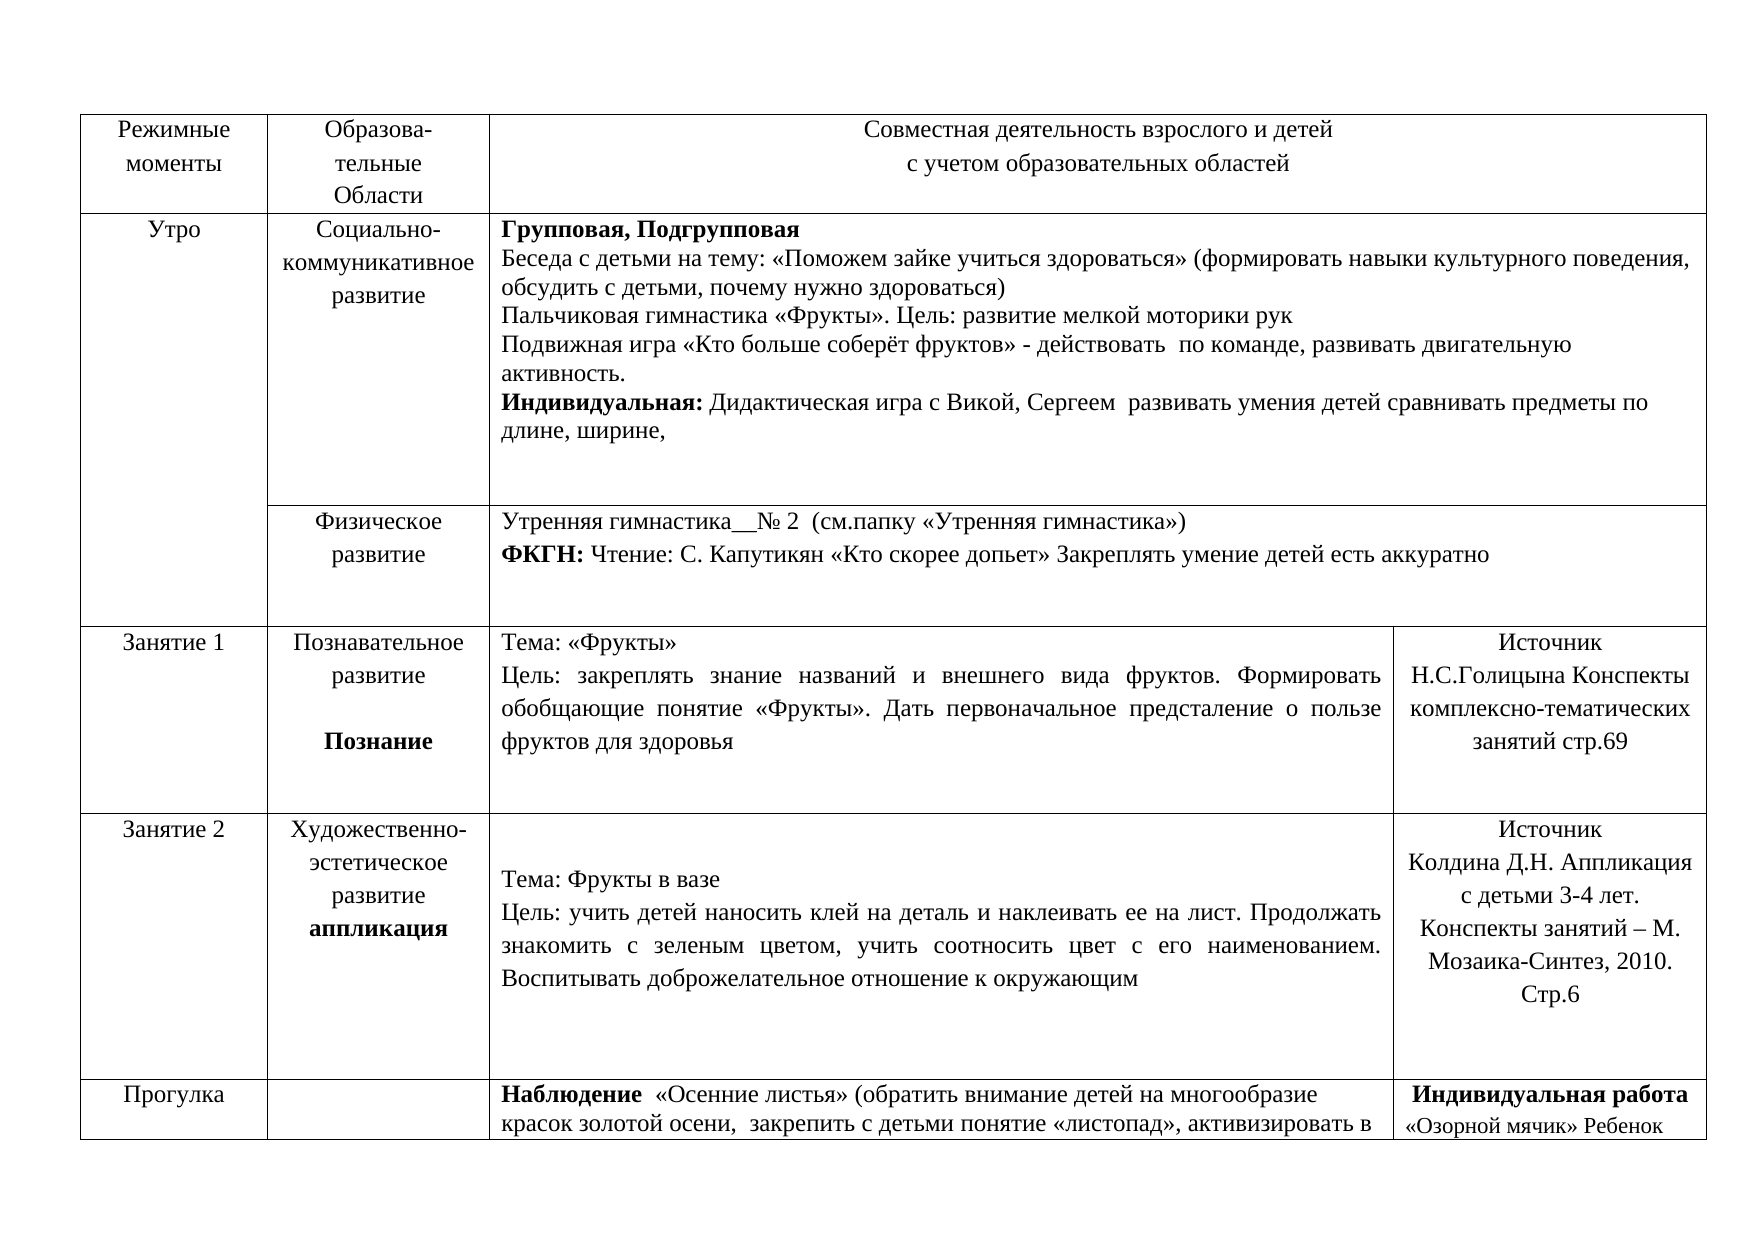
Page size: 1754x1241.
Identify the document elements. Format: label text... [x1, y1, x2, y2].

table_cell Источник Н.С.Голицына Конспекты комплексно-тематических занятий стр.69 [1394, 627, 1706, 813]
table_cell Социально-коммуникативное развитие [268, 214, 489, 505]
table_cell Тема: Фрукты в вазе Цель: учить детей наносить клей на деталь и наклеивать ее на лист. Продолжать знакомить с зеленым цветом, учить соотносить цвет с его наименованием. Воспитывать доброжелательное отношение к окружающим [490, 814, 1393, 1078]
table_cell Утренняя гимнастика__№ 2 (см.папку «Утренняя гимнастика») ФКГН: Чтение: С. Капутикян «Кто скорее допьет» Закреплять умение детей есть аккуратно [490, 506, 1706, 626]
table_cell Тема: «Фрукты» Цель: закреплять знание названий и внешнего вида фруктов. Формировать обобщающие понятие «Фрукты». Дать первоначальное предсталение о пользе фруктов для здоровья [490, 627, 1393, 813]
table_header Образова- тельные Области [268, 115, 489, 213]
table_cell Занятие 2 [81, 814, 267, 1078]
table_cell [268, 1080, 489, 1139]
table_cell Источник Колдина Д.Н. Аппликация с детьми 3-4 лет. Конспекты занятий – М. Мозаика-Синтез, 2010. Стр.6 [1394, 814, 1706, 1078]
table_cell Физическое развитие [268, 506, 489, 626]
table_cell Утро [81, 214, 267, 626]
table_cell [490, 1080, 1393, 1139]
table_cell Прогулка [81, 1080, 267, 1139]
table_header Совместная деятельность взрослого и детей с учетом образовательных областей [490, 115, 1706, 213]
table_header Режимные моменты [81, 115, 267, 213]
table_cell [1394, 1080, 1706, 1139]
table_cell Художественно-эстетическое развитие аппликация [268, 814, 489, 1078]
table_cell Познавательное развитие Познание [268, 627, 489, 813]
table_cell Занятие 1 [81, 627, 267, 813]
table_cell Групповая, Подгрупповая Беседа с детьми на тему: «Поможем зайке учиться здороваться» (формировать навыки культурного поведения, обсудить с детьми, почему нужно здороваться) Пальчиковая гимнастика «Фрукты». Цель: развитие мелкой моторики рук Подвижная игра «Кто больше соберёт фруктов» - действовать по команде, развивать двигательную активность. Индивидуальная: Дидактическая игра с Викой, Сергеем развивать умения детей сравнивать предметы по длине, ширине, [490, 214, 1706, 505]
